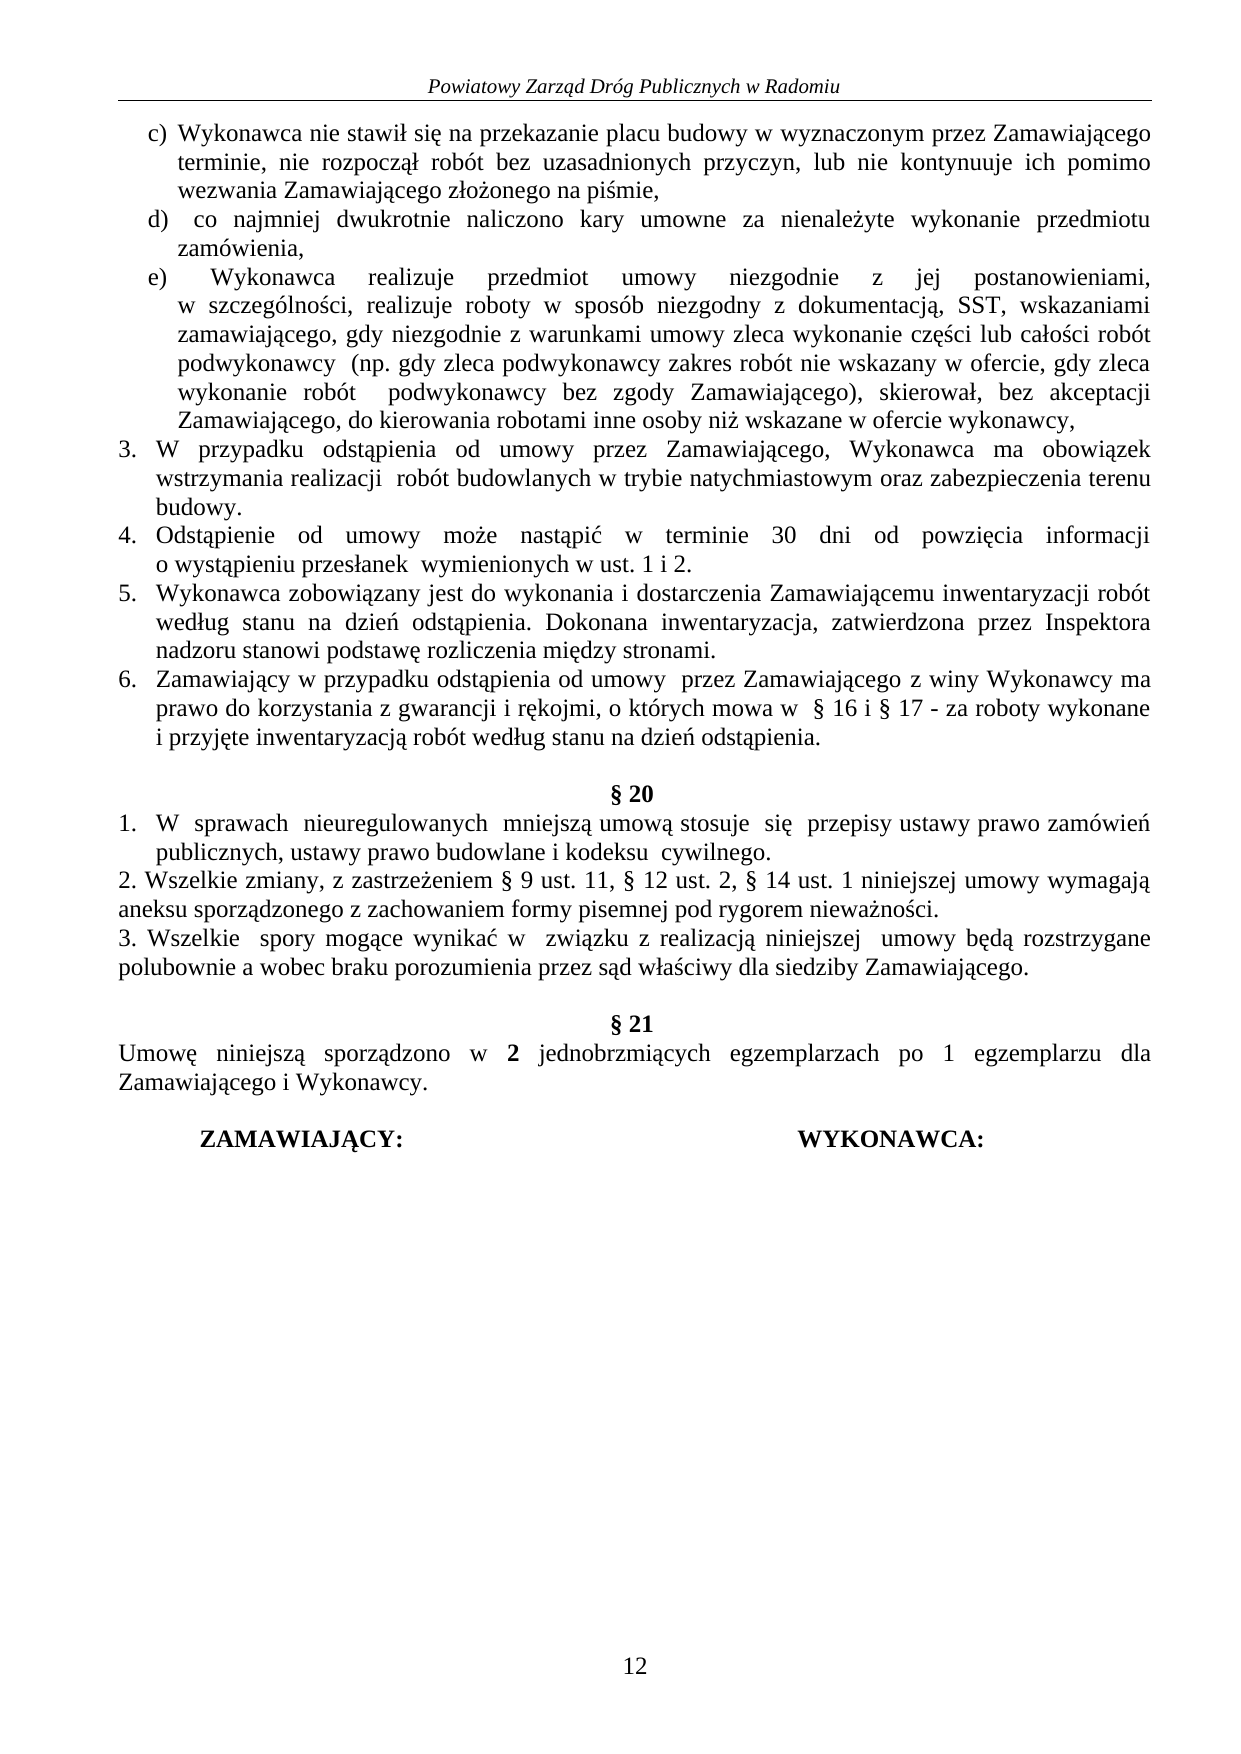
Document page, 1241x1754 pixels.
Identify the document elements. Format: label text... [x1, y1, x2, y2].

text § 21 [118, 1009, 1145, 1038]
list co najmniej dwukrotnie naliczono kary umowne za nienależyte wykonanie przedmiotu zamówienia, [148, 204, 1152, 262]
list Odstąpienie od umowy może nastąpić w terminie 30 dni od powzięcia informacji o wystąpieniu przesłanek wymienionych w ust. 1 i 2. [118, 521, 1152, 578]
list Zamawiający w przypadku odstąpienia od umowy przez Zamawiającego z winy Wykonawcy ma prawo do korzystania z gwarancji i rękojmi, o których mowa w § 16 i § 17 - za roboty wykonane i przyjęte inwentaryzacją robót według stanu na dzień odstąpienia. [118, 664, 1152, 751]
list W przypadku odstąpienia od umowy przez Zamawiającego, Wykonawca ma obowiązek wstrzymania realizacji robót budowlanych w trybie natychmiastowym oraz zabezpieczenia terenu budowy. [118, 434, 1152, 521]
text 3. Wszelkie spory mogące wynikać w związku z realizacją niniejszej umowy będą rozstrzygane polubownie a wobec braku porozumienia przez sąd właściwy dla siedziby Zamawiającego. [118, 923, 1152, 981]
text § 20 [118, 779, 1145, 808]
list Wykonawca nie stawił się na przekazanie placu budowy w wyznaczonym przez Zamawiającego terminie, nie rozpoczął robót bez uzasadnionych przyczyn, lub nie kontynuuje ich pomimo wezwania Zamawiającego złożonego na piśmie, [148, 118, 1152, 204]
text ZAMAWIAJĄCY: WYKONAWCA: [118, 1124, 1152, 1153]
list W sprawach nieuregulowanych mniejszą umową stosuje się przepisy ustawy prawo zamówień publicznych, ustawy prawo budowlane i kodeksu cywilnego. [118, 808, 1152, 866]
text Umowę niniejszą sporządzono w 2 jednobrzmiących egzemplarzach po 1 egzemplarzu dla Zamawiającego i Wykonawcy. [118, 1038, 1152, 1096]
list Wykonawca realizuje przedmiot umowy niezgodnie z jej postanowieniami, w szczególności, realizuje roboty w sposób niezgodny z dokumentacją, SST, wskazaniami zamawiającego, gdy niezgodnie z warunkami umowy zleca wykonanie części lub całości robót podwykonawcy (np. gdy zleca podwykonawcy zakres robót nie wskazany w ofercie, gdy zleca wykonanie robót podwykonawcy bez zgody Zamawiającego), skierował, bez akceptacji Zamawiającego, do kierowania robotami inne osoby niż wskazane w ofercie wykonawcy, [148, 262, 1152, 434]
text 2. Wszelkie zmiany, z zastrzeżeniem § 9 ust. 11, § 12 ust. 2, § 14 ust. 1 niniejszej umowy wymagają aneksu sporządzonego z zachowaniem formy pisemnej pod rygorem nieważności. [118, 866, 1152, 923]
list Wykonawca zobowiązany jest do wykonania i dostarczenia Zamawiającemu inwentaryzacji robót według stanu na dzień odstąpienia. Dokonana inwentaryzacja, zatwierdzona przez Inspektora nadzoru stanowi podstawę rozliczenia między stronami. [118, 578, 1152, 664]
